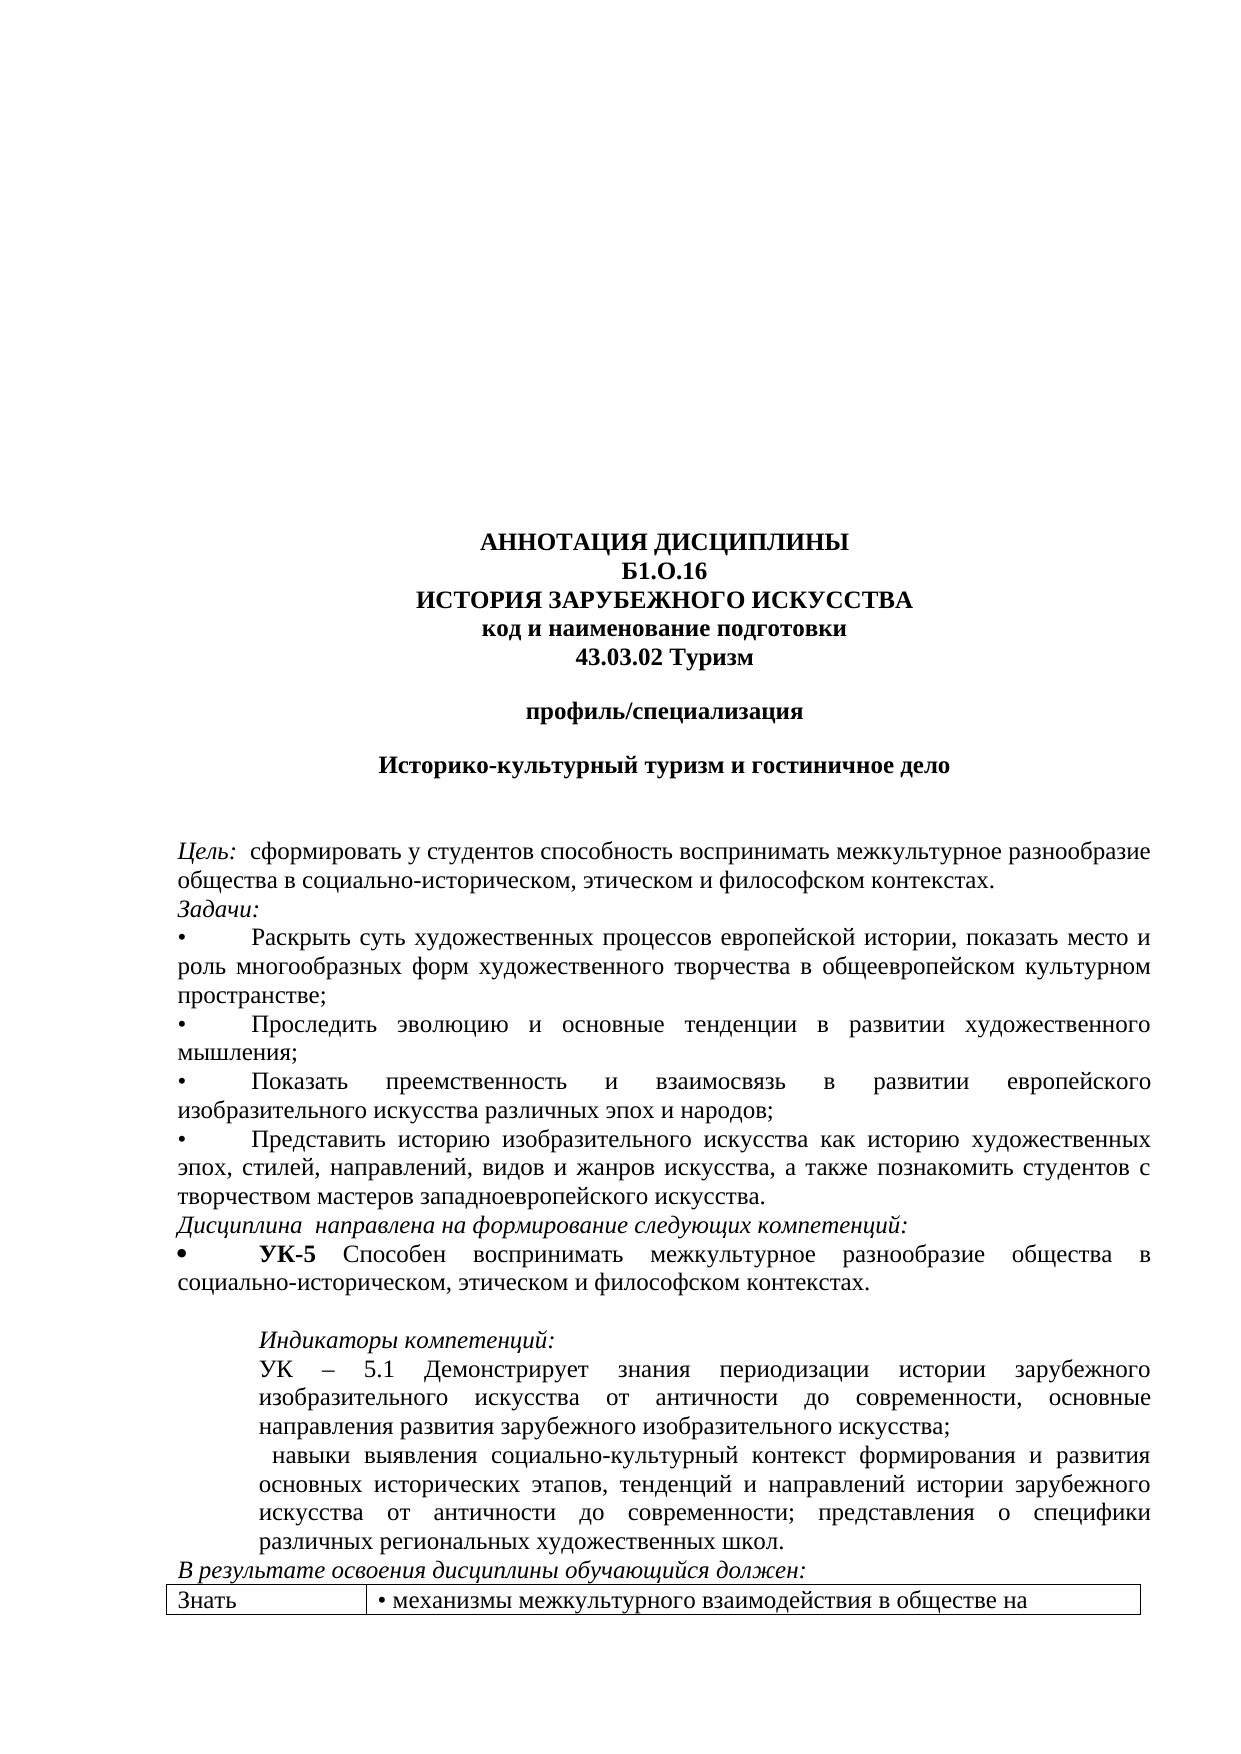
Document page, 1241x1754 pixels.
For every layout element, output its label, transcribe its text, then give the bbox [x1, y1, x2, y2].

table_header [367, 1585, 1140, 1613]
text • Проследить эволюцию и основные тенденции в развитии художественного мышления; [177, 1009, 1152, 1066]
text В результате освоения дисциплины обучающийся должен: [177, 1555, 1152, 1584]
text ИСТОРИЯ ЗАРУБЕЖНОГО ИСКУССТВА [177, 585, 1152, 613]
text АННОТАЦИЯ ДИСЦИПЛИНЫ [177, 527, 1152, 556]
text Б1.О.16 [177, 556, 1152, 585]
text навыки выявления социально-культурный контекст формирования и развития основных исторических этапов, тенденций и направлений истории зарубежного искусства от античности до современности; представления о специфики различных региональных художественных школ. [258, 1440, 1152, 1555]
text профиль/специализация [177, 696, 1152, 725]
text • Представить историю изобразительного искусства как историю художественных эпох, стилей, направлений, видов и жанров искусства, а также познакомить студентов с творчеством мастеров западноевропейского искусства. [177, 1124, 1152, 1210]
text Задачи: [177, 894, 1152, 922]
text код и наименование подготовки [177, 613, 1152, 642]
text Дисциплина направлена на формирование следующих компетенций: [177, 1210, 1152, 1239]
text • Показать преемственность и взаимосвязь в развитии европейского изобразительного искусства различных эпох и народов; [177, 1066, 1152, 1124]
text Цель: сформировать у студентов способность воспринимать межкультурное разнообразие общества в социально-историческом, этическом и философском контекстах. [177, 836, 1152, 894]
text Историко-культурный туризм и гостиничное дело [177, 750, 1152, 779]
list УК-5 Способен воспринимать межкультурное разнообразие общества в социально-историческом, этическом и философском контекстах. [177, 1239, 1152, 1296]
text • Раскрыть суть художественных процессов европейской истории, показать место и роль многообразных форм художественного творчества в общеевропейском культурном пространстве; [177, 922, 1152, 1009]
text Индикаторы компетенций: [258, 1325, 1152, 1354]
table_header Знать [167, 1585, 366, 1613]
text 43.03.02 Туризм [177, 642, 1152, 671]
text УК – 5.1 Демонстрирует знания периодизации истории зарубежного изобразительного искусства от античности до современности, основные направления развития зарубежного изобразительного искусства; [258, 1354, 1152, 1440]
